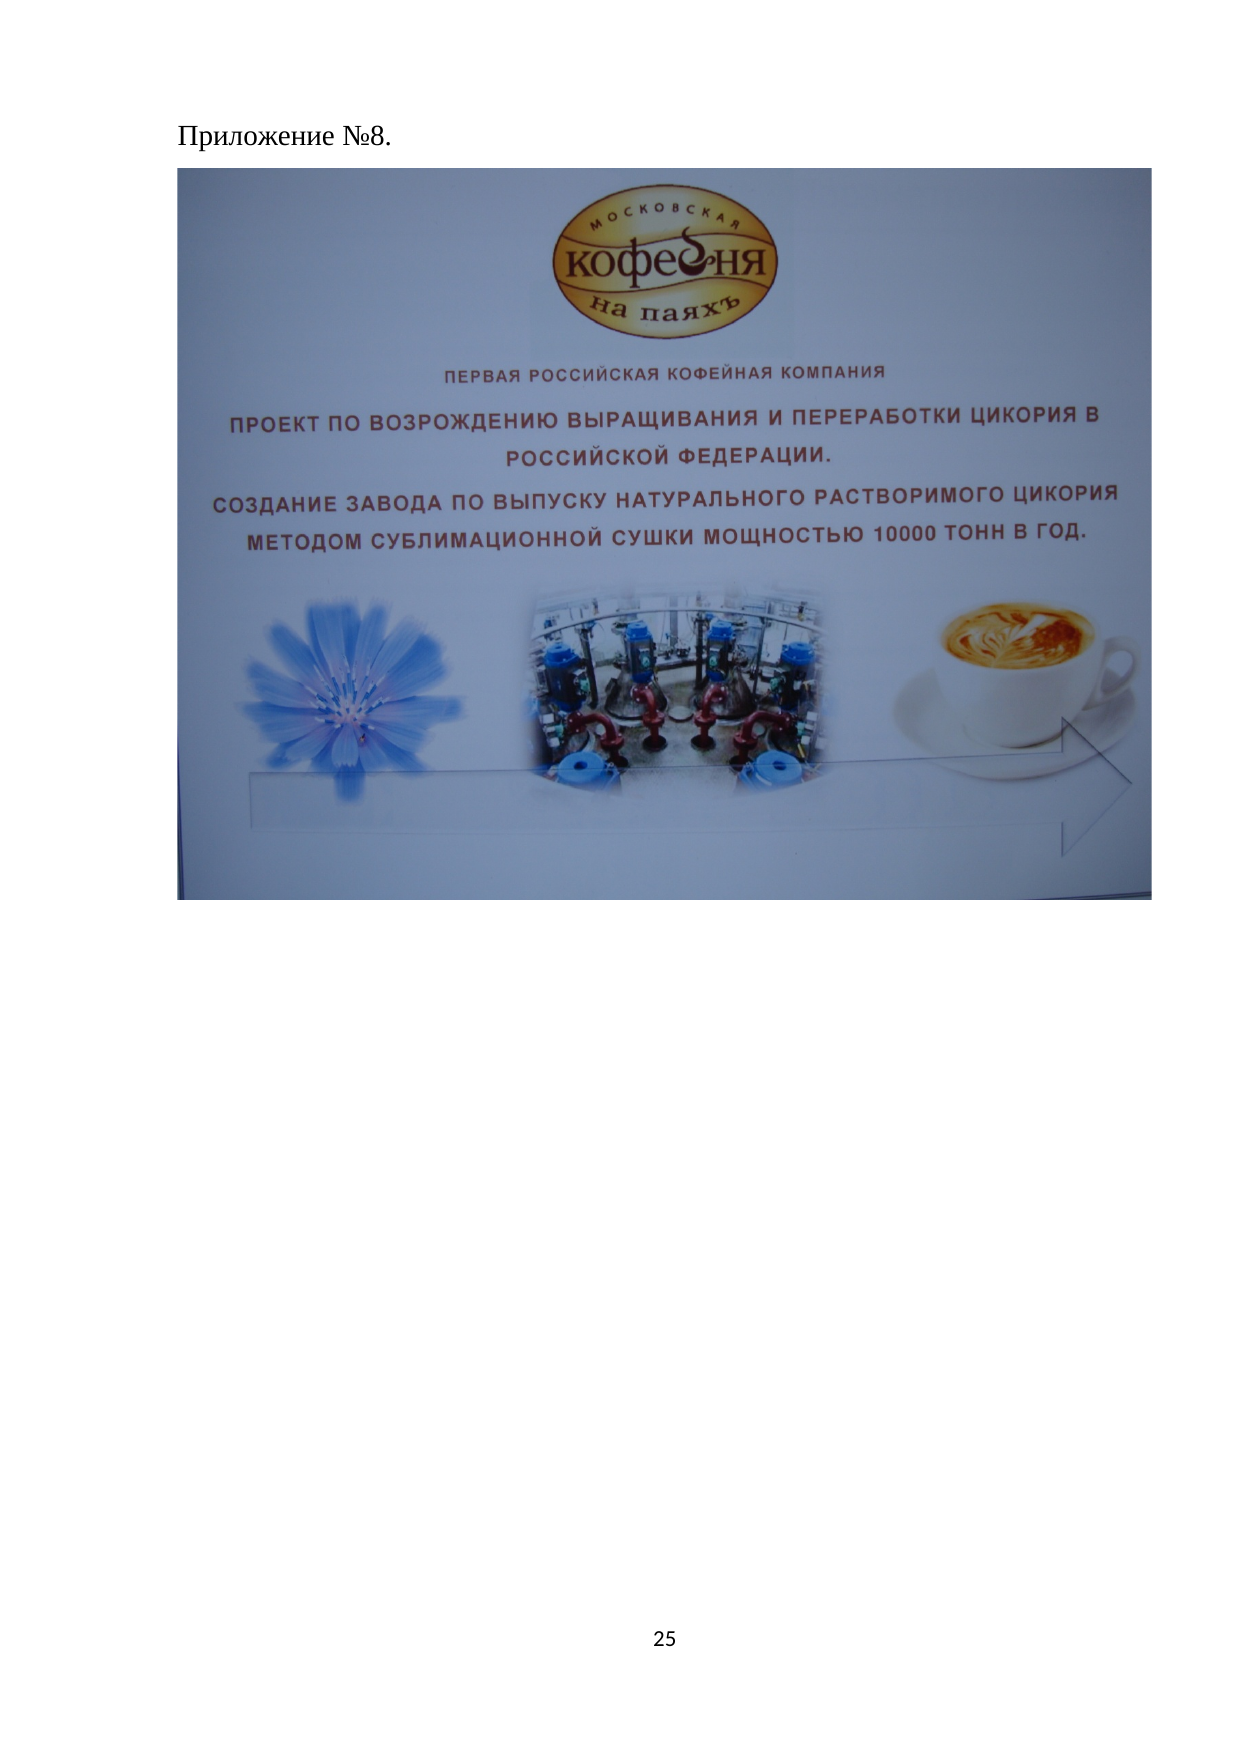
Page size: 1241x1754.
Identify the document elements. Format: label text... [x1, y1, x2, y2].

picture [177, 168, 1152, 900]
text Приложение №8. [177, 118, 1152, 152]
